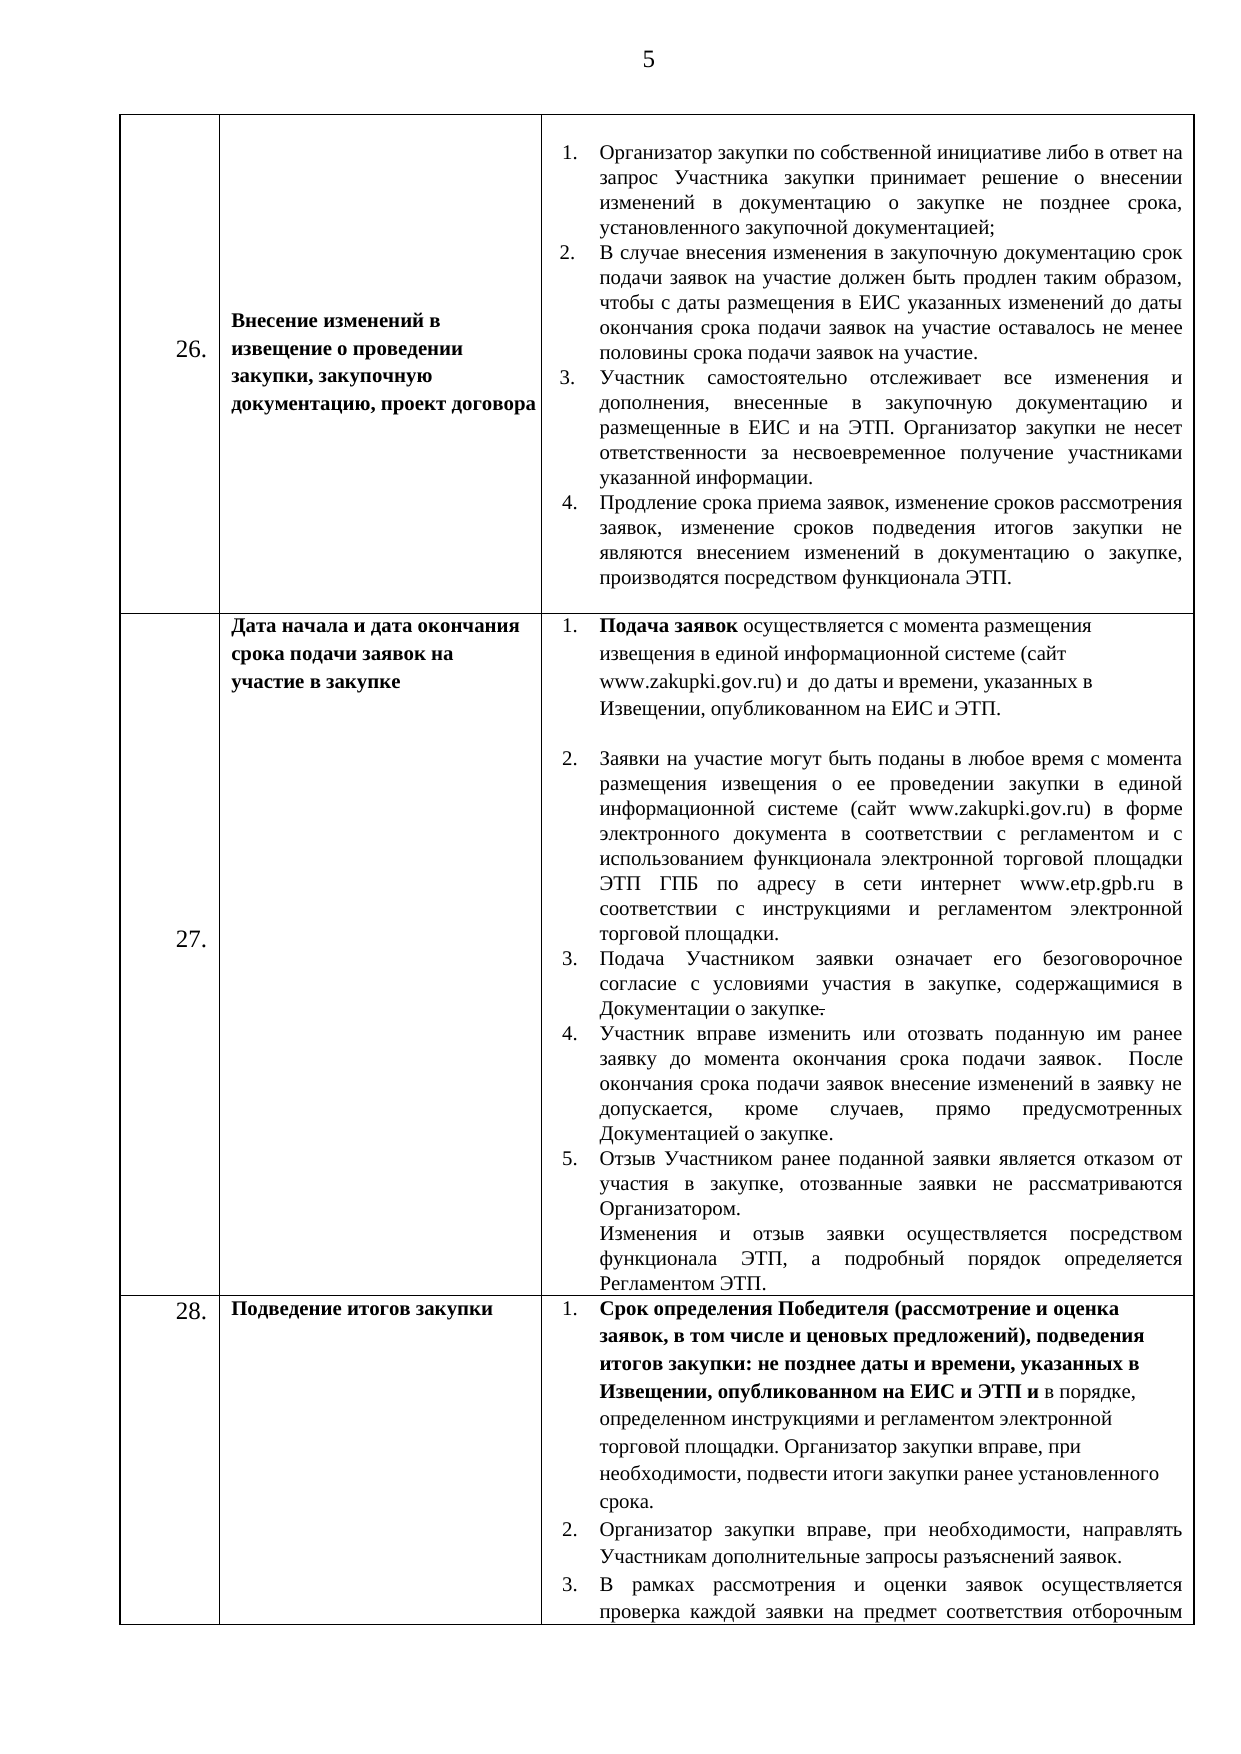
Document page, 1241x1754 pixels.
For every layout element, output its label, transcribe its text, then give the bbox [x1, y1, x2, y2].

table_cell Дата начала и дата окончания срока подачи заявок на участие в закупке [220, 614, 541, 1295]
table_cell [121, 115, 219, 612]
table_cell [121, 1296, 219, 1623]
table_cell [121, 614, 219, 1295]
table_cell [220, 1296, 541, 1623]
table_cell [542, 1296, 1193, 1623]
table_cell Организатор закупки по собственной инициативе либо в ответ на запрос Участника закупки принимает решение о внесении изменений в документацию о закупке не позднее срока, установленного закупочной документацией; В случае внесения изменения в закупочную документацию срок подачи заявок на участие должен быть продлен таким образом, чтобы с даты размещения в ЕИС указанных изменений до даты окончания срока подачи заявок на участие оставалось не менее половины срока подачи заявок на участие. Участник самостоятельно отслеживает все изменения и дополнения, внесенные в закупочную документацию и размещенные в ЕИС и на ЭТП. Организатор закупки не несет ответственности за несвоевременное получение участниками указанной информации. Продление срока приема заявок, изменение сроков рассмотрения заявок, изменение сроков подведения итогов закупки не являются внесением изменений в документацию о закупке, производятся посредством функционала ЭТП. [542, 115, 1193, 612]
table_cell Внесение изменений в извещение о проведении закупки, закупочную документацию, проект договора [220, 115, 541, 612]
table_cell Подача заявок осуществляется с момента размещения извещения в единой информационной системе (сайт www.zakupki.gov.ru) и до даты и времени, указанных в Извещении, опубликованном на ЕИС и ЭТП. Заявки на участие могут быть поданы в любое время с момента размещения извещения о ее проведении закупки в единой информационной системе (сайт www.zakupki.gov.ru) в форме электронного документа в соответствии с регламентом и с использованием функционала электронной торговой площадки ЭТП ГПБ по адресу в сети интернет www.etp.gpb.ru в соответствии с инструкциями и регламентом электронной торговой площадки. Подача Участником заявки означает его безоговорочное согласие с условиями участия в закупке, содержащимися в Документации о закупке. Участник вправе изменить или отозвать поданную им ранее заявку до момента окончания срока подачи заявок. После окончания срока подачи заявок внесение изменений в заявку не допускается, кроме случаев, прямо предусмотренных Документацией о закупке. Отзыв Участником ранее поданной заявки является отказом от участия в закупке, отозванные заявки не рассматриваются Организатором. Изменения и отзыв заявки осуществляется посредством функционала ЭТП, а подробный порядок определяется Регламентом ЭТП. [542, 614, 1193, 1295]
